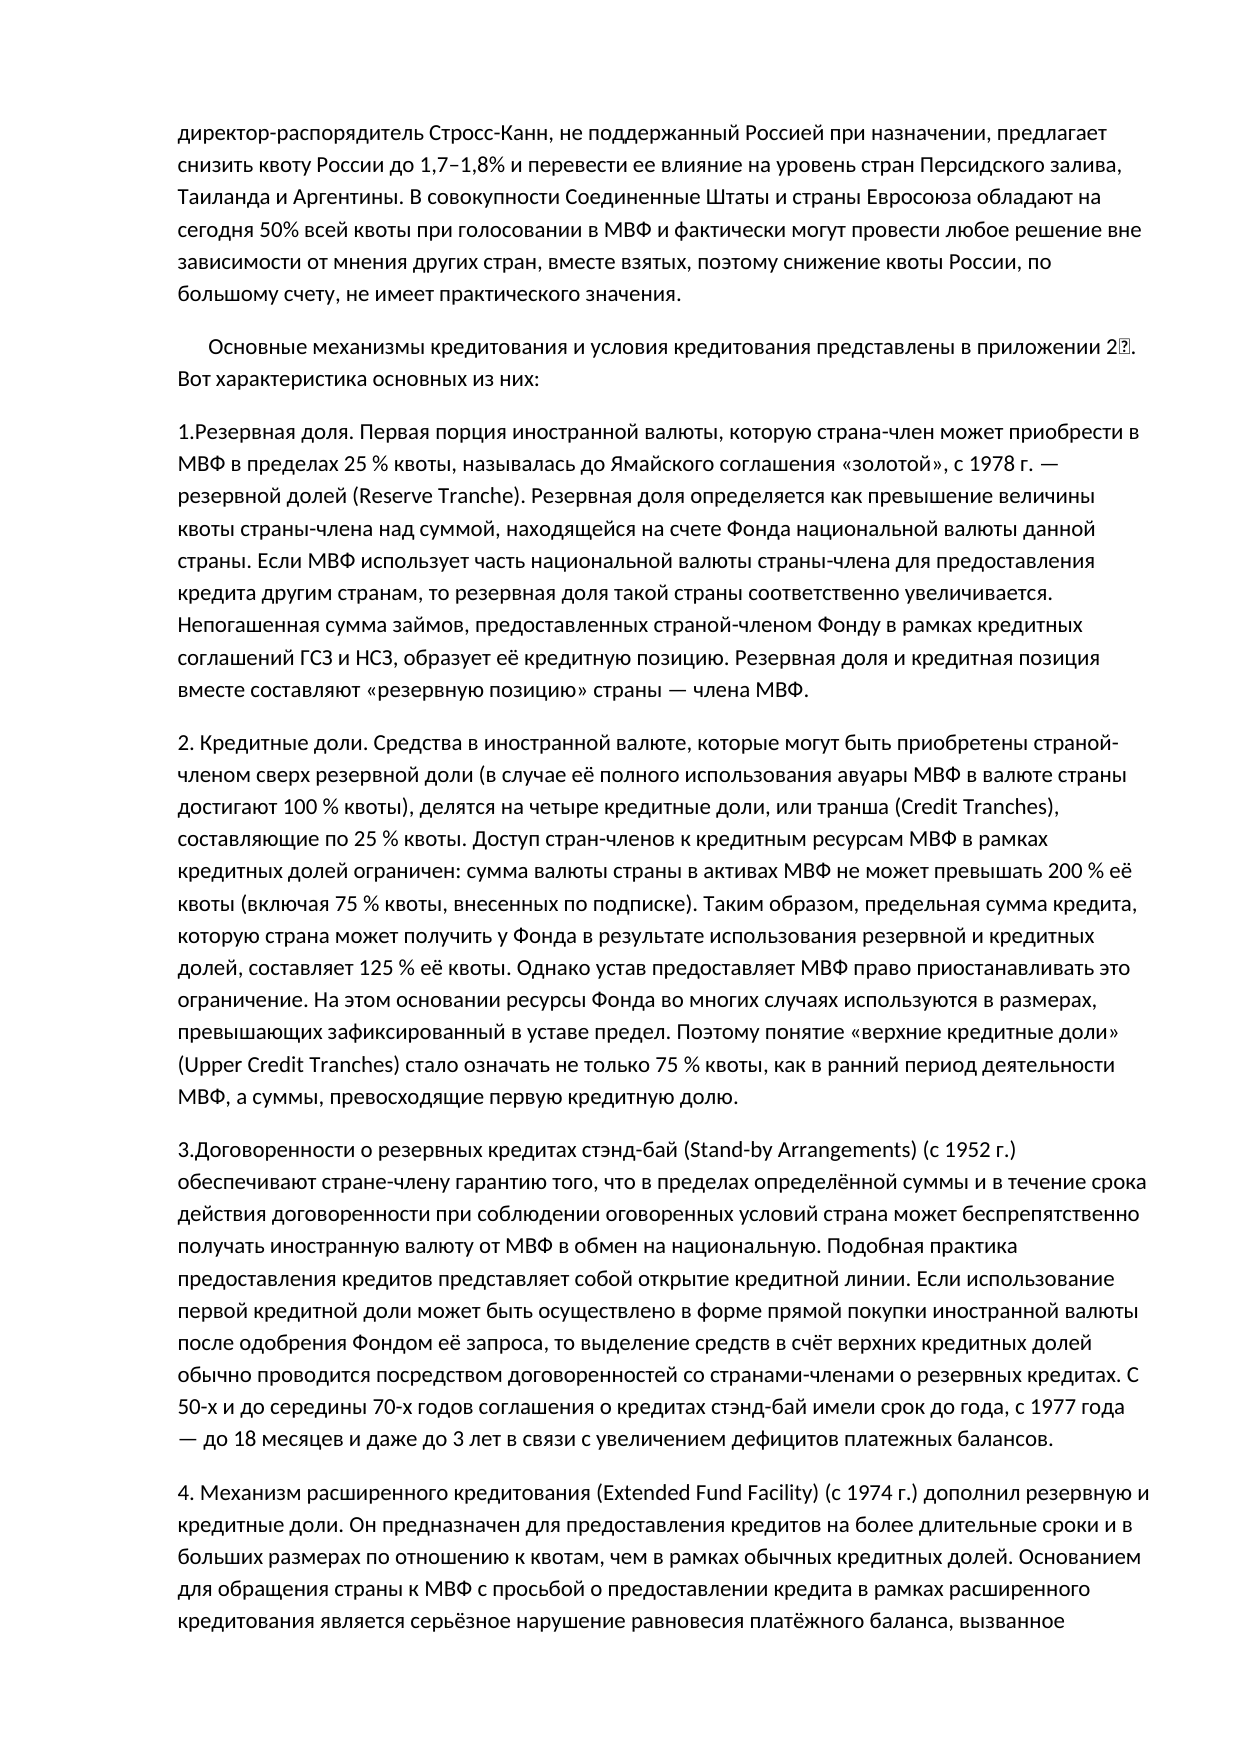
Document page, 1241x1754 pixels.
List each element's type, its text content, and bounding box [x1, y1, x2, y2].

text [177, 1478, 1152, 1634]
text 2. Кредитные доли. Средства в иностранной валюте, которые могут быть приобретены страной-членом сверх резервной доли (в случае её полного использования авуары МВФ в валюте страны достигают 100 % квоты), делятся на четыре кредитные доли, или транша (Credit Tranches), составляющие по 25 % квоты. Доступ стран-членов к кредитным ресурсам МВФ в рамках кредитных долей ограничен: сумма валюты страны в активах МВФ не может превышать 200 % её квоты (включая 75 % квоты, внесенных по подписке). Таким образом, предельная сумма кредита, которую страна может получить у Фонда в результате использования резервной и кредитных долей, составляет 125 % её квоты. Однако устав предоставляет МВФ право приостанавливать это ограничение. На этом основании ресурсы Фонда во многих случаях используются в размерах, превышающих зафиксированный в уставе предел. Поэтому понятие «верхние кредитные доли» (Upper Credit Tranches) стало означать не только 75 % квоты, как в ранний период деятельности МВФ, а суммы, превосходящие первую кредитную долю. [177, 728, 1152, 1110]
text 3.Договоренности о резервных кредитах стэнд-бай (Stand-by Arrangements) (с 1952 г.) обеспечивают стране-члену гарантию того, что в пределах определённой суммы и в течение срока действия договоренности при соблюдении оговоренных условий страна может беспрепятственно получать иностранную валюту от МВФ в обмен на национальную. Подобная практика предоставления кредитов представляет собой открытие кредитной линии. Если использование первой кредитной доли может быть осуществлено в форме прямой покупки иностранной валюты после одобрения Фондом её запроса, то выделение средств в счёт верхних кредитных долей обычно проводится посредством договоренностей со странами-членами о резервных кредитах. С 50-х и до середины 70-х годов соглашения о кредитах стэнд-бай имели срок до года, с 1977 года — до 18 месяцев и даже до 3 лет в связи с увеличением дефицитов платежных балансов. [177, 1135, 1152, 1453]
text 1.Резервная доля. Первая порция иностранной валюты, которую страна-член может приобрести в МВФ в пределах 25 % квоты, называлась до Ямайского соглашения «золотой», с 1978 г. — резервной долей (Reserve Tranche). Резервная доля определяется как превышение величины квоты страны-члена над суммой, находящейся на счете Фонда национальной валюты данной страны. Если МВФ использует часть национальной валюты страны-члена для предоставления кредита другим странам, то резервная доля такой страны соответственно увеличивается. Непогашенная сумма займов, предоставленных страной-членом Фонду в рамках кредитных соглашений ГСЗ и НСЗ, образует её кредитную позицию. Резервная доля и кредитная позиция вместе составляют «резервную позицию» страны — члена МВФ. [177, 417, 1152, 703]
text Основные механизмы кредитования и условия кредитования представлены в приложении 2. Вот характеристика основных из них: [177, 332, 1152, 392]
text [177, 118, 1152, 307]
